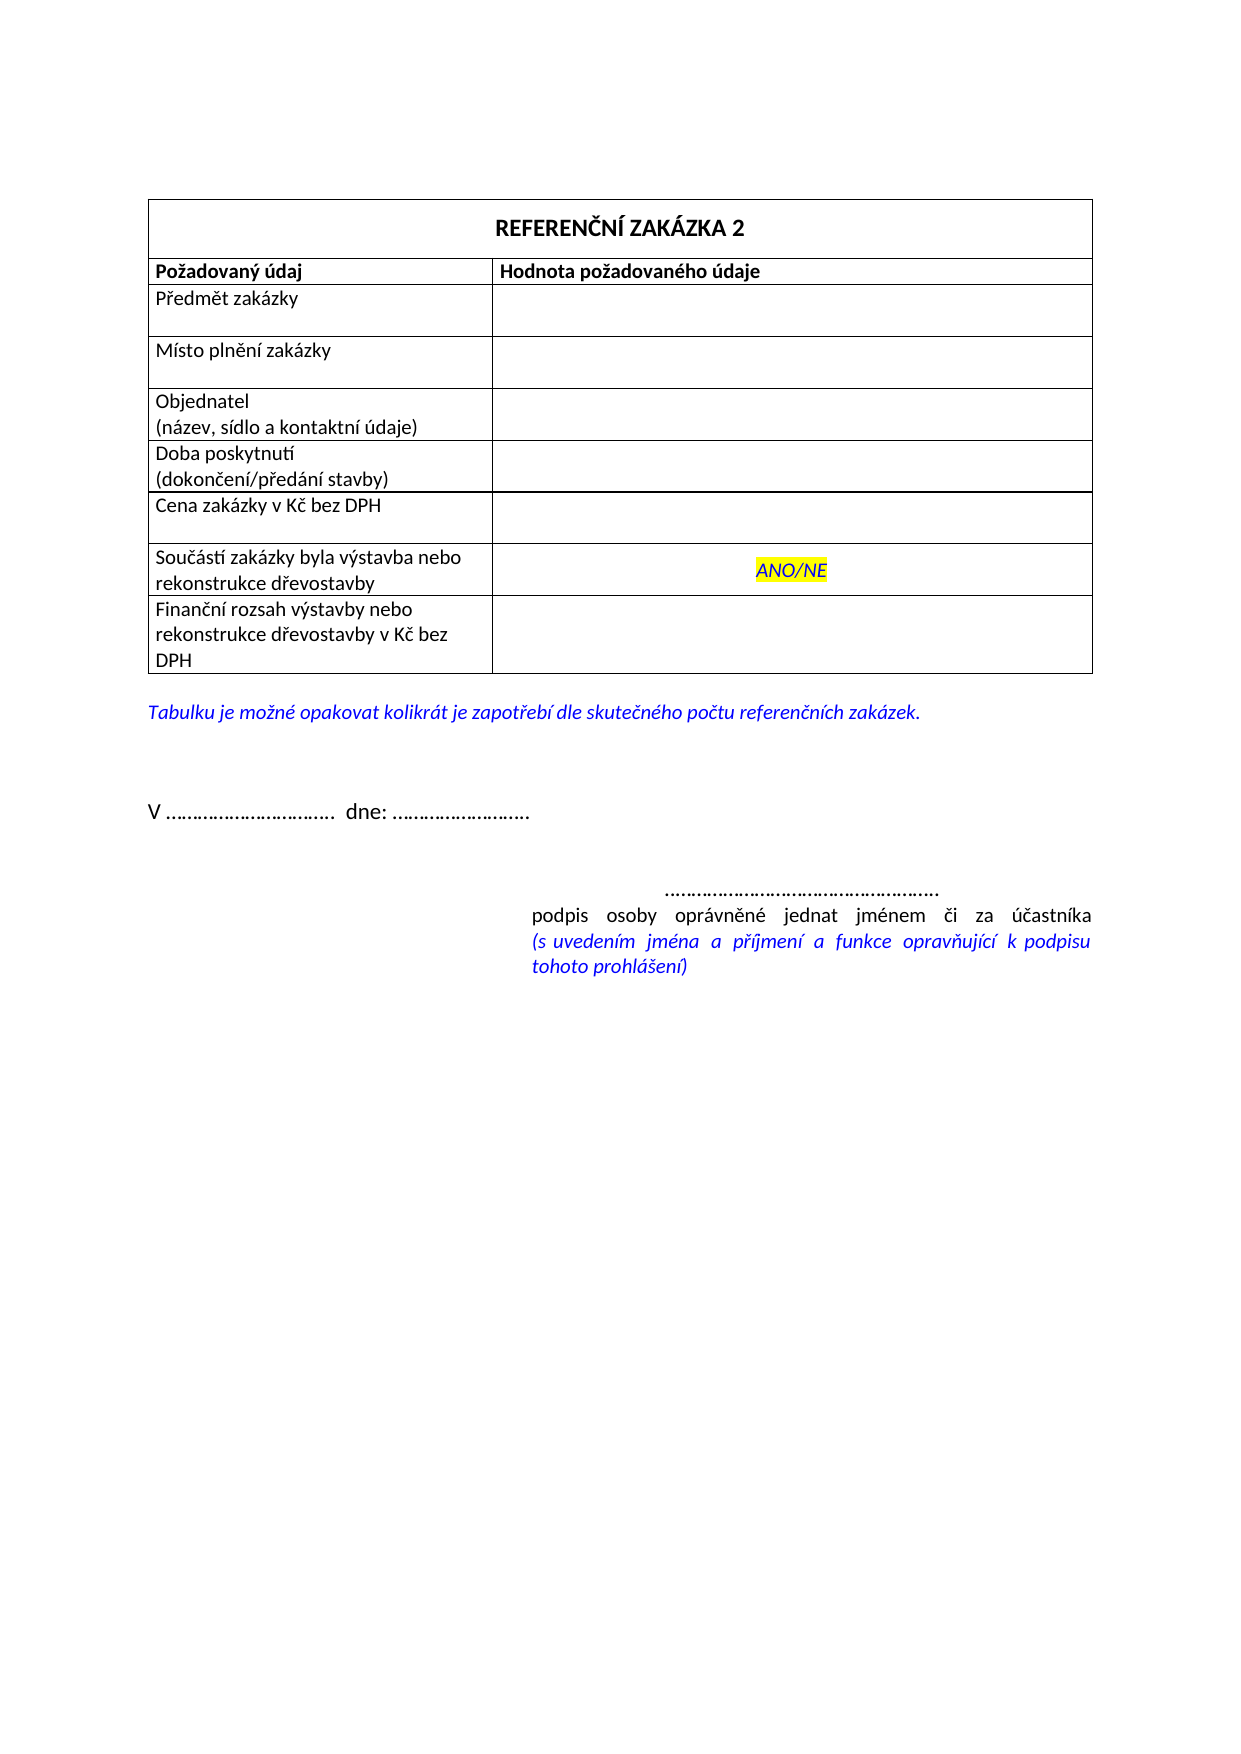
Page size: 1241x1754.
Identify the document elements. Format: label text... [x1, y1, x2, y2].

table_cell [493, 285, 1092, 336]
table_cell Požadovaný údaj [149, 259, 492, 284]
list ..………………………………………….. [605, 874, 1093, 902]
table_cell [493, 337, 1092, 388]
text V ………………………….. dne: …………………….. [148, 799, 1093, 824]
list podpis osoby oprávněné jednat jménem či za účastníka (s uvedením jména a příjmení a funkce opravňující k podpisu tohoto prohlášení) [532, 902, 1093, 979]
table_cell ANO/NE [493, 544, 1092, 595]
table_cell Místo plnění zakázky [149, 337, 492, 388]
table_cell Doba poskytnutí (dokončení/předání stavby) [149, 441, 492, 491]
table_cell Objednatel (název, sídlo a kontaktní údaje) [149, 389, 492, 439]
table_cell [493, 596, 1092, 672]
table_cell Cena zakázky v Kč bez DPH [149, 493, 492, 543]
table_cell Předmět zakázky [149, 285, 492, 336]
table_cell Hodnota požadovaného údaje [493, 259, 1092, 284]
table_cell [493, 493, 1092, 543]
text Tabulku je možné opakovat kolikrát je zapotřebí dle skutečného počtu referenčních zakázek. [148, 699, 1093, 724]
table_header referenční zakázka 2 [149, 200, 1092, 257]
table_cell Součástí zakázky byla výstavba nebo rekonstrukce dřevostavby [149, 544, 492, 595]
table_cell [493, 389, 1092, 439]
table_cell Finanční rozsah výstavby nebo rekonstrukce dřevostavby v Kč bez DPH [149, 596, 492, 672]
table_cell [493, 441, 1092, 491]
